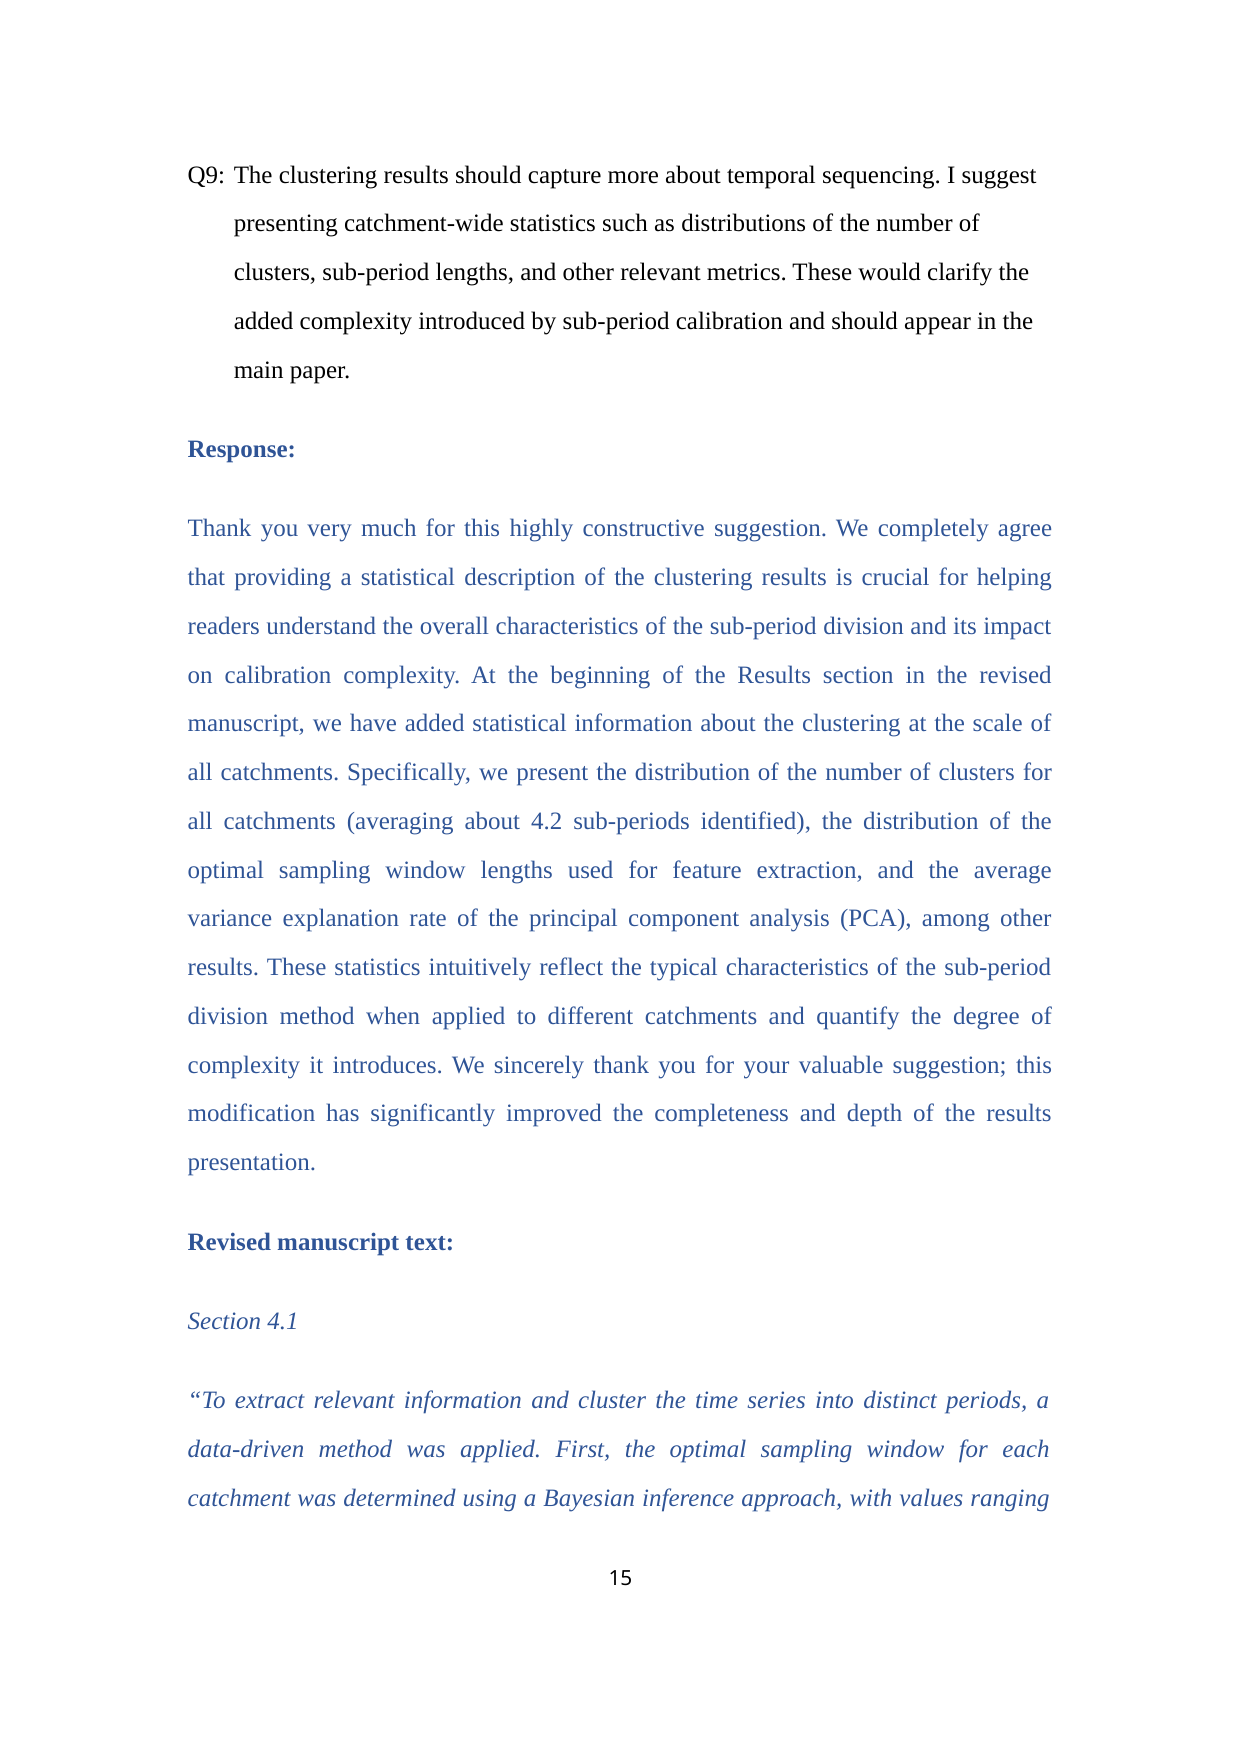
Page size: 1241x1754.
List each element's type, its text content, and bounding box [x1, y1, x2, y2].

subtitle The clustering results should capture more about temporal sequencing. I suggest presenting catchment-wide statistics such as distributions of the number of clusters, sub-period lengths, and other relevant metrics. These would clarify the added complexity introduced by sub-period calibration and should appear in the main paper. [187, 158, 1053, 385]
text Response: [187, 432, 1053, 465]
text Section 4.1 [187, 1304, 1053, 1337]
text Revised manuscript text: [187, 1225, 1053, 1257]
text Thank you very much for this highly constructive suggestion. We completely agree that providing a statistical description of the clustering results is crucial for helping readers understand the overall characteristics of the sub-period division and its impact on calibration complexity. At the beginning of the Results section in the revised manuscript, we have added statistical information about the clustering at the scale of all catchments. Specifically, we present the distribution of the number of clusters for all catchments (averaging about 4.2 sub-periods identified), the distribution of the optimal sampling window lengths used for feature extraction, and the average variance explanation rate of the principal component analysis (PCA), among other results. These statistics intuitively reflect the typical characteristics of the sub-period division method when applied to different catchments and quantify the degree of complexity it introduces. We sincerely thank you for your valuable suggestion; this modification has significantly improved the completeness and depth of the results presentation. [187, 512, 1053, 1178]
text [187, 1383, 1053, 1513]
